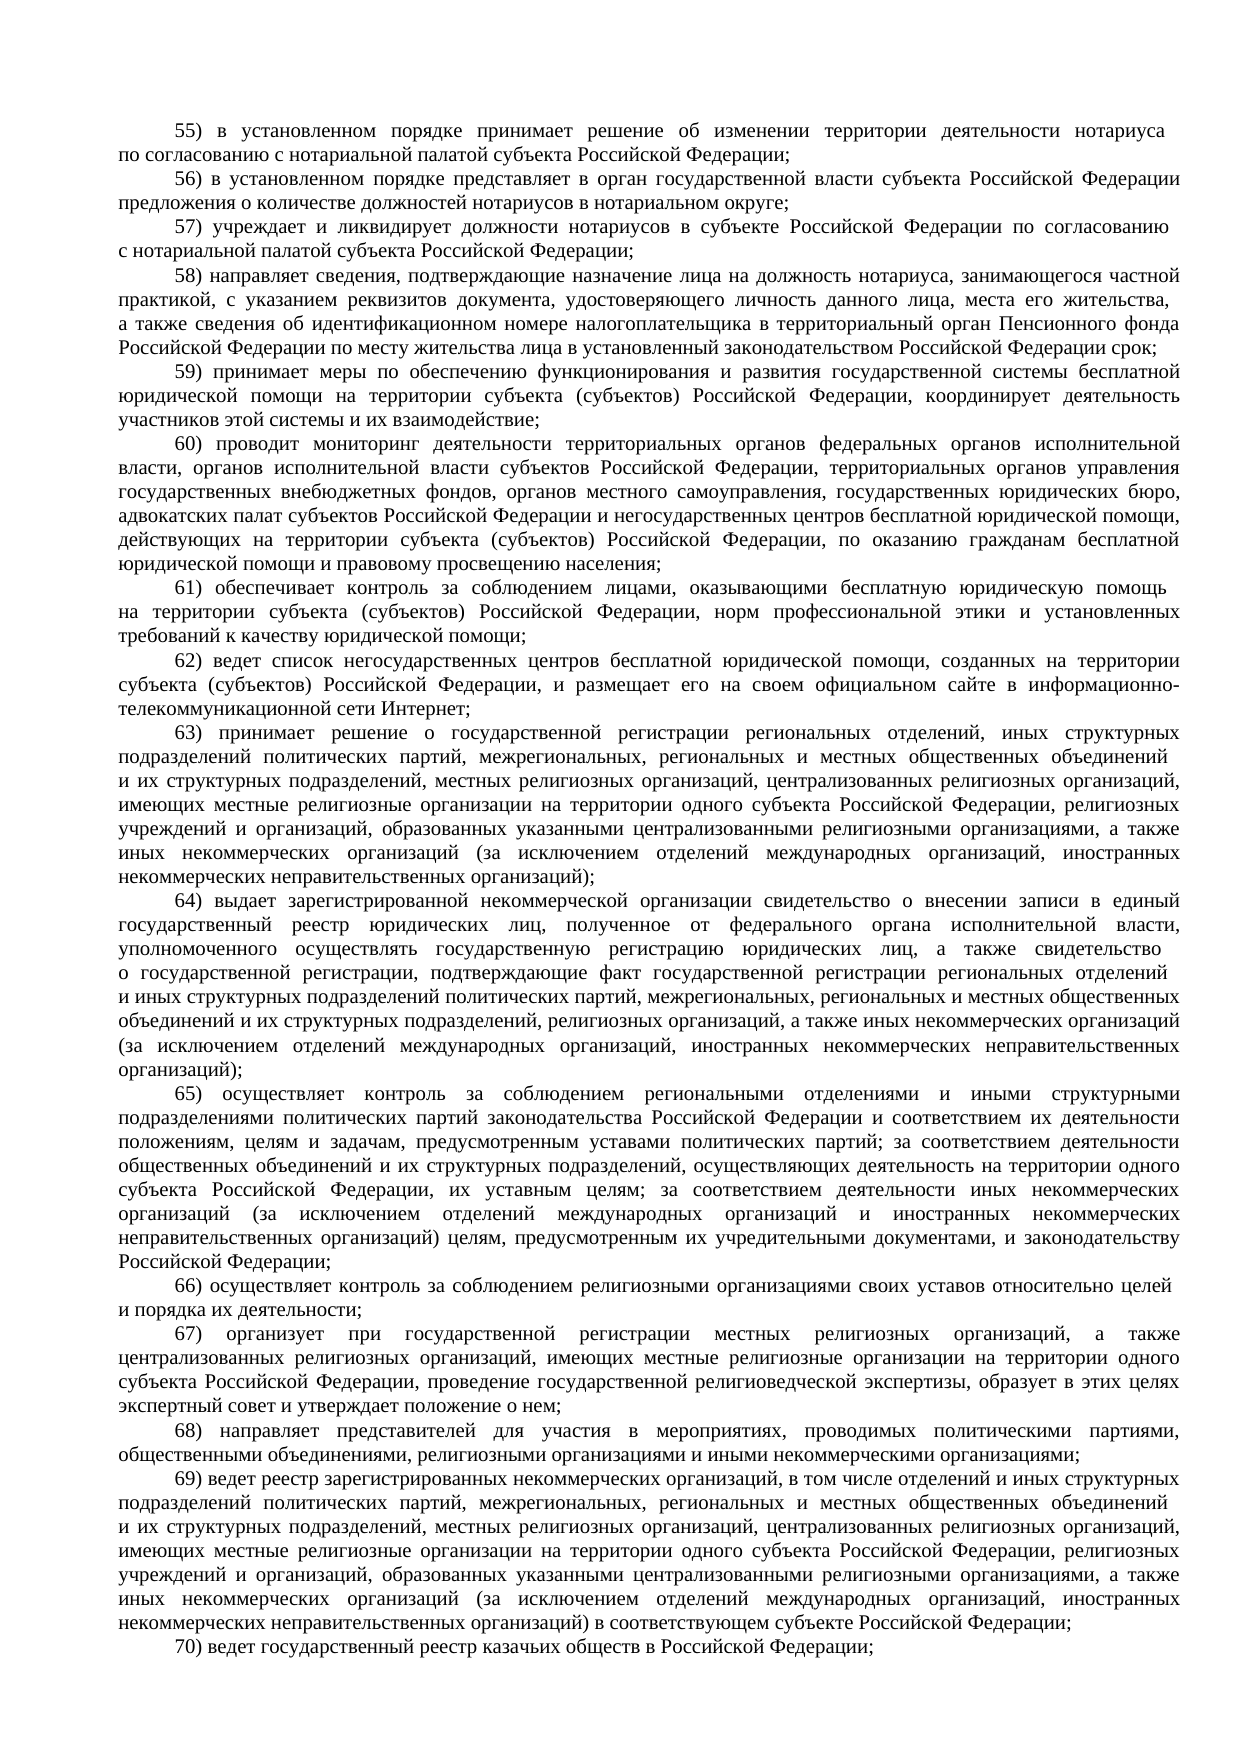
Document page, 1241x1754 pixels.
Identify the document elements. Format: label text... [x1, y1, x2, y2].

text 69) ведет реестр зарегистрированных некоммерческих организаций, в том числе отделений и иных структурных подразделений политических партий, межрегиональных, региональных и местных общественных объединений и их структурных подразделений, местных религиозных организаций, централизованных религиозных организаций, имеющих местные религиозные организации на территории одного субъекта Российской Федерации, религиозных учреждений и организаций, образованных указанными централизованными религиозными организациями, а также иных некоммерческих организаций (за исключением отделений международных организаций, иностранных некоммерческих неправительственных организаций) в соответствующем субъекте Российской Федерации; [118, 1466, 1181, 1634]
text 67) организует при государственной регистрации местных религиозных организаций, а также централизованных религиозных организаций, имеющих местные религиозные организации на территории одного субъекта Российской Федерации, проведение государственной религиоведческой экспертизы, образует в этих целях экспертный совет и утверждает положение о нем; [118, 1321, 1181, 1417]
text 58) направляет сведения, подтверждающие назначение лица на должность нотариуса, занимающегося частной практикой, с указанием реквизитов документа, удостоверяющего личность данного лица, места его жительства, а также сведения об идентификационном номере налогоплательщика в территориальный орган Пенсионного фонда Российской Федерации по месту жительства лица в установленный законодательством Российской Федерации срок; [118, 262, 1181, 359]
text 64) выдает зарегистрированной некоммерческой организации свидетельство о внесении записи в единый государственный реестр юридических лиц, полученное от федерального органа исполнительной власти, уполномоченного осуществлять государственную регистрацию юридических лиц, а также свидетельство о государственной регистрации, подтверждающие факт государственной регистрации региональных отделений и иных структурных подразделений политических партий, межрегиональных, региональных и местных общественных объединений и их структурных подразделений, религиозных организаций, а также иных некоммерческих организаций (за исключением отделений международных организаций, иностранных некоммерческих неправительственных организаций); [118, 888, 1181, 1081]
text 55) в установленном порядке принимает решение об изменении территории деятельности нотариуса по согласованию с нотариальной палатой субъекта Российской Федерации; [118, 118, 1181, 166]
text 66) осуществляет контроль за соблюдением религиозными организациями своих уставов относительно целей и порядка их деятельности; [118, 1273, 1181, 1321]
text 60) проводит мониторинг деятельности территориальных органов федеральных органов исполнительной власти, органов исполнительной власти субъектов Российской Федерации, территориальных органов управления государственных внебюджетных фондов, органов местного самоуправления, государственных юридических бюро, адвокатских палат субъектов Российской Федерации и негосударственных центров бесплатной юридической помощи, действующих на территории субъекта (субъектов) Российской Федерации, по оказанию гражданам бесплатной юридической помощи и правовому просвещению населения; [118, 431, 1181, 575]
text 59) принимает меры по обеспечению функционирования и развития государственной системы бесплатной юридической помощи на территории субъекта (субъектов) Российской Федерации, координирует деятельность участников этой системы и их взаимодействие; [118, 359, 1181, 431]
text 63) принимает решение о государственной регистрации региональных отделений, иных структурных подразделений политических партий, межрегиональных, региональных и местных общественных объединений и их структурных подразделений, местных религиозных организаций, централизованных религиозных организаций, имеющих местные религиозные организации на территории одного субъекта Российской Федерации, религиозных учреждений и организаций, образованных указанными централизованными религиозными организациями, а также иных некоммерческих организаций (за исключением отделений международных организаций, иностранных некоммерческих неправительственных организаций); [118, 720, 1181, 888]
text 70) ведет государственный реестр казачьих обществ в Российской Федерации; [118, 1634, 1181, 1658]
text 61) обеспечивает контроль за соблюдением лицами, оказывающими бесплатную юридическую помощь на территории субъекта (субъектов) Российской Федерации, норм профессиональной этики и установленных требований к качеству юридической помощи; [118, 575, 1181, 647]
text 62) ведет список негосударственных центров бесплатной юридической помощи, созданных на территории субъекта (субъектов) Российской Федерации, и размещает его на своем официальном сайте в информационно-телекоммуникационной сети Интернет; [118, 647, 1181, 720]
text 57) учреждает и ликвидирует должности нотариусов в субъекте Российской Федерации по согласованию с нотариальной палатой субъекта Российской Федерации; [118, 214, 1181, 262]
text 68) направляет представителей для участия в мероприятиях, проводимых политическими партиями, общественными объединениями, религиозными организациями и иными некоммерческими организациями; [118, 1417, 1181, 1466]
text 65) осуществляет контроль за соблюдением региональными отделениями и иными структурными подразделениями политических партий законодательства Российской Федерации и соответствием их деятельности положениям, целям и задачам, предусмотренным уставами политических партий; за соответствием деятельности общественных объединений и их структурных подразделений, осуществляющих деятельность на территории одного субъекта Российской Федерации, их уставным целям; за соответствием деятельности иных некоммерческих организаций (за исключением отделений международных организаций и иностранных некоммерческих неправительственных организаций) целям, предусмотренным их учредительными документами, и законодательству Российской Федерации; [118, 1081, 1181, 1273]
text 56) в установленном порядке представляет в орган государственной власти субъекта Российской Федерации предложения о количестве должностей нотариусов в нотариальном округе; [118, 166, 1181, 214]
